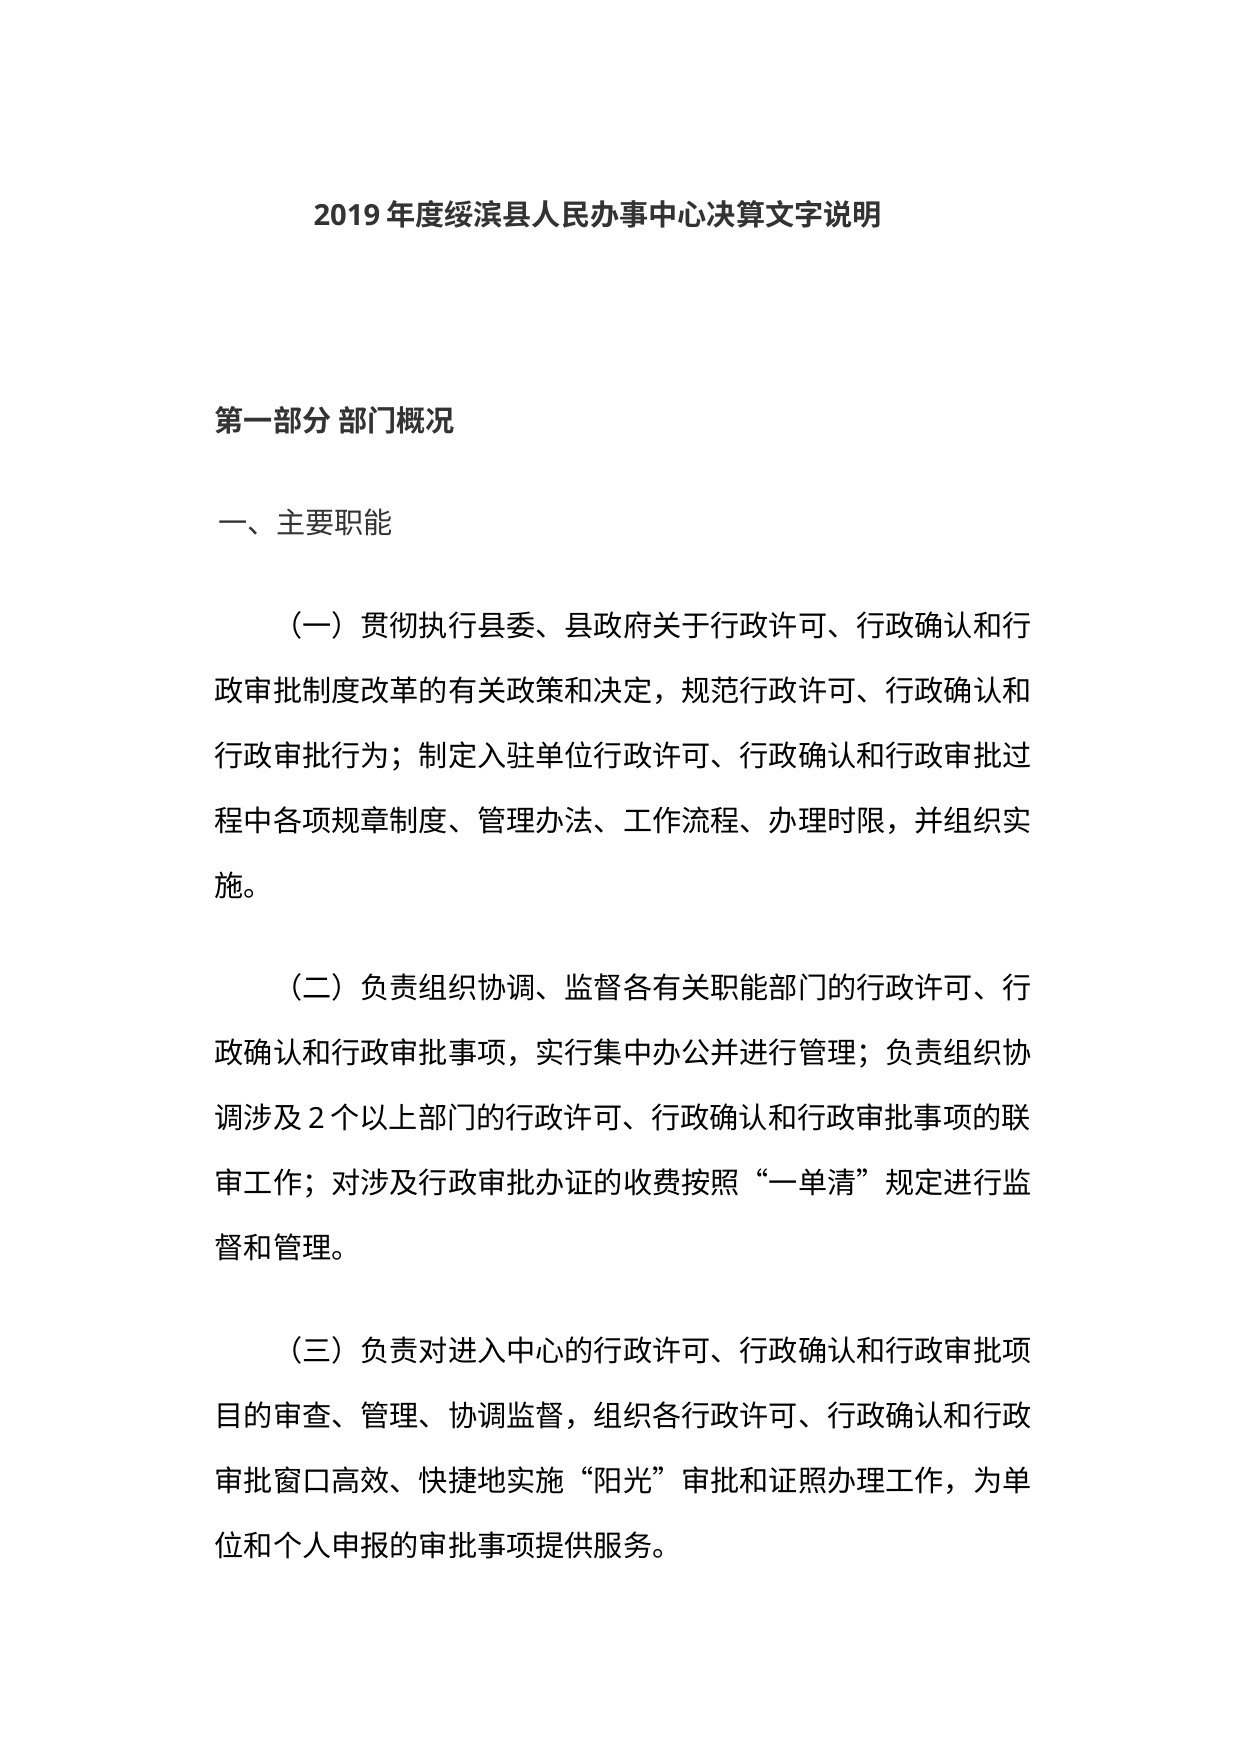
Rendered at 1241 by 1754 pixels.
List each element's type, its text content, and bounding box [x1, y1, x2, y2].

text （一）贯彻执行县委、县政府关于行政许可、行政确认和行政审批制度改革的有关政策和决定，规范行政许可、行政确认和行政审批行为；制定入驻单位行政许可、行政确认和行政审批过程中各项规章制度、管理办法、工作流程、办理时限，并组织实施。 [214, 591, 1053, 916]
text （三）负责对进入中心的行政许可、行政确认和行政审批项目的审查、管理、协调监督，组织各行政许可、行政确认和行政审批窗口高效、快捷地实施“阳光”审批和证照办理工作，为单位和个人申报的审批事项提供服务。 [214, 1316, 1053, 1576]
text 第一部分 部门概况 [214, 386, 1053, 451]
text （二）负责组织协调、监督各有关职能部门的行政许可、行政确认和行政审批事项，实行集中办公并进行管理；负责组织协调涉及2个以上部门的行政许可、行政确认和行政审批事项的联审工作；对涉及行政审批办证的收费按照“一单清”规定进行监督和管理。 [214, 953, 1053, 1278]
text 一、主要职能 [187, 488, 1053, 553]
text 2019年度绥滨县人民办事中心决算文字说明 [214, 181, 1053, 246]
